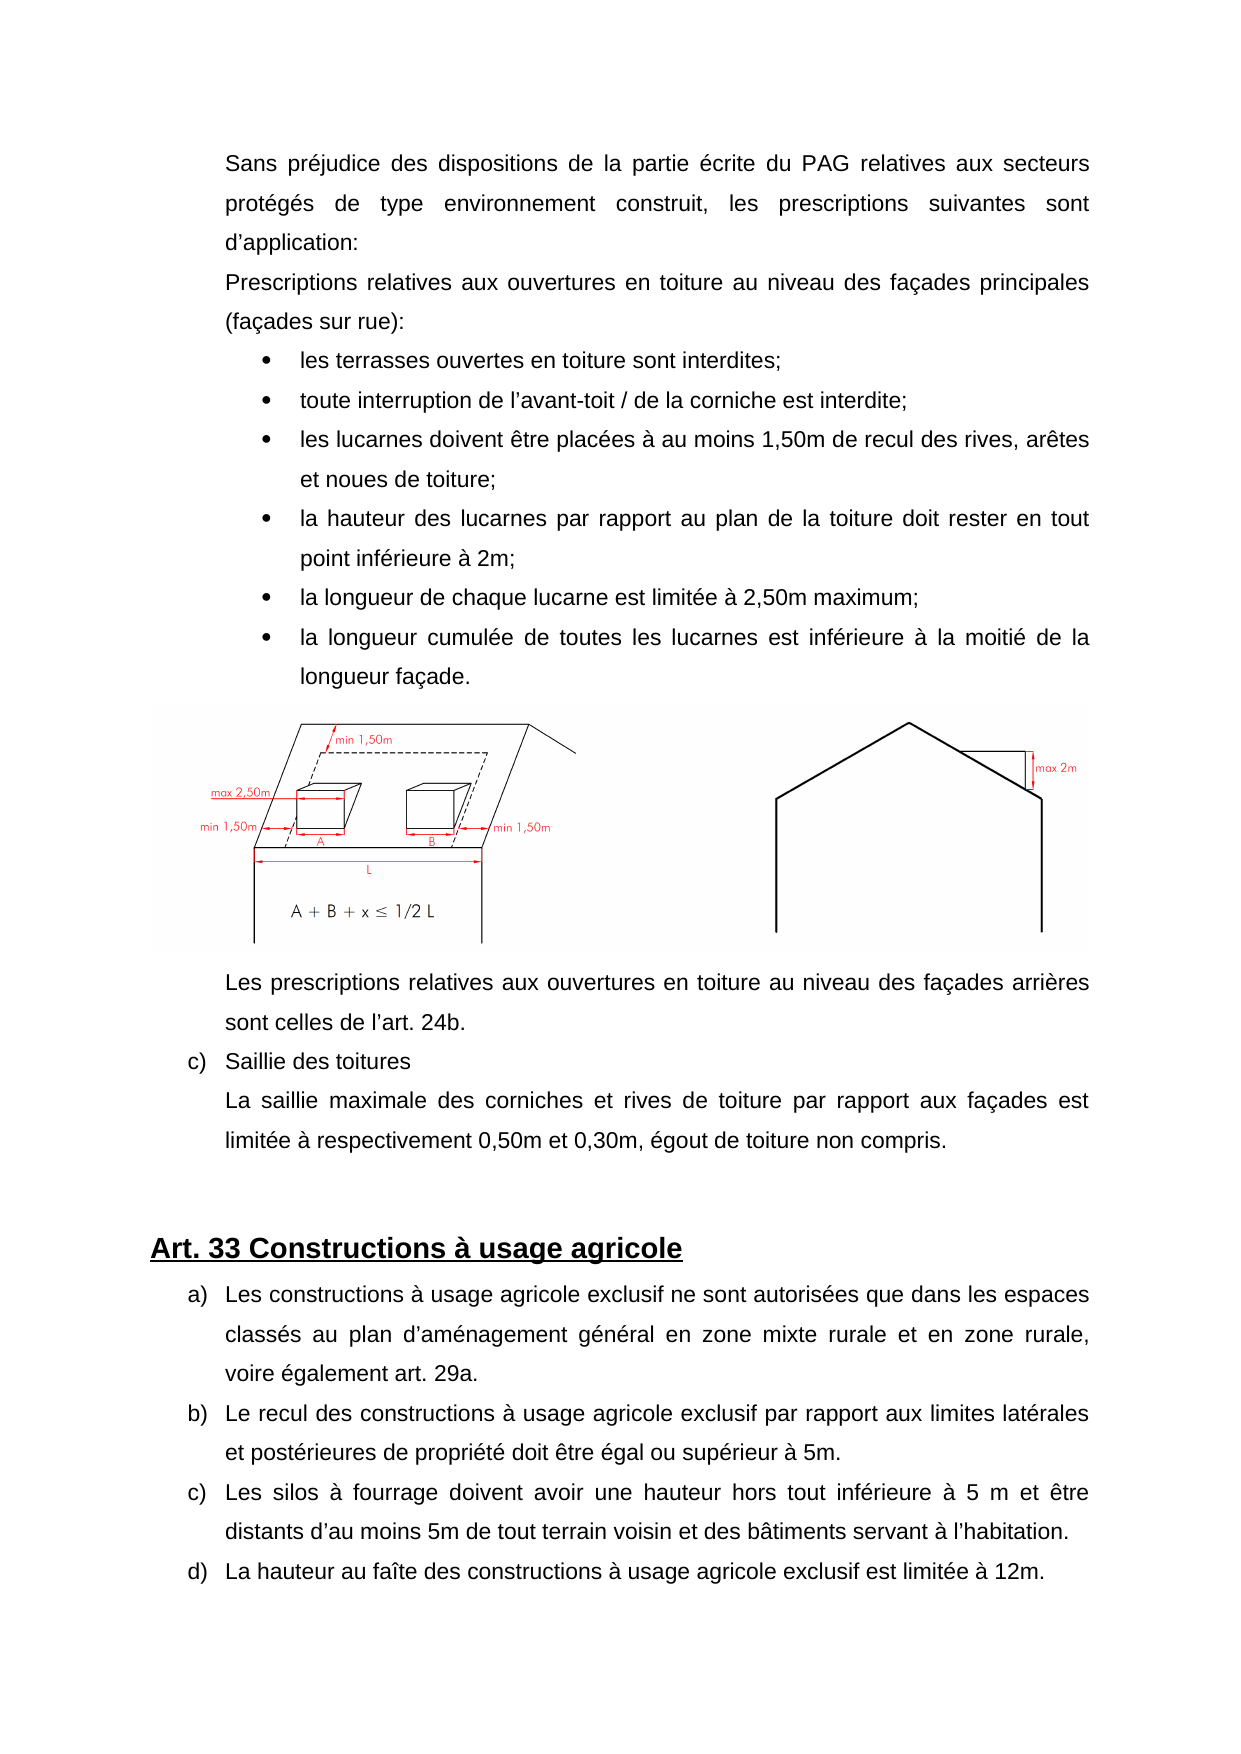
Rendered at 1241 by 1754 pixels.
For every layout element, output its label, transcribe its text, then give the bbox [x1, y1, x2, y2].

text La saillie maximale des corniches et rives de toiture par rapport aux façades est limitée à respectivement 0,50m et 0,30m, égout de toiture non compris. [225, 1087, 1090, 1153]
text Les prescriptions relatives aux ouvertures en toiture au niveau des façades arrières sont celles de l’art. 24b. [225, 969, 1090, 1035]
list les lucarnes doivent être placées à au moins 1,50m de recul des rives, arêtes et noues de toiture; [262, 426, 1090, 492]
subtitle Art. 33 Constructions à usage agricole [150, 1231, 1090, 1264]
text Prescriptions relatives aux ouvertures en toiture au niveau des façades principales (façades sur rue): [225, 268, 1090, 334]
list toute interruption de l’avant-toit / de la corniche est interdite; [262, 387, 1090, 413]
list Les constructions à usage agricole exclusif ne sont autorisées que dans les espaces classés au plan d’aménagement général en zone mixte rurale et en zone rurale, voire également art. 29a. [187, 1281, 1090, 1387]
list Saillie des toitures [187, 1048, 1090, 1074]
list la longueur cumulée de toutes les lucarnes est inférieure à la moitié de la longueur façade. [262, 624, 1090, 689]
list La hauteur au faîte des constructions à usage agricole exclusif est limitée à 12m. [187, 1558, 1090, 1584]
list les terrasses ouvertes en toiture sont interdites; [262, 347, 1090, 374]
list Le recul des constructions à usage agricole exclusif par rapport aux limites latérales et postérieures de propriété doit être égal ou supérieur à 5m. [187, 1400, 1090, 1466]
list la longueur de chaque lucarne est limitée à 2,50m maximum; [262, 584, 1090, 611]
list la hauteur des lucarnes par rapport au plan de la toiture doit rester en tout point inférieure à 2m; [262, 505, 1090, 571]
text Sans préjudice des dispositions de la partie écrite du PAG relatives aux secteurs protégés de type environnement construit, les prescriptions suivantes sont d’application: [225, 150, 1090, 255]
list Les silos à fourrage doivent avoir une hauteur hors tout inférieure à 5 m et être distants d’au moins 5m de tout terrain voisin et des bâtiments servant à l’habitation. [187, 1479, 1090, 1544]
